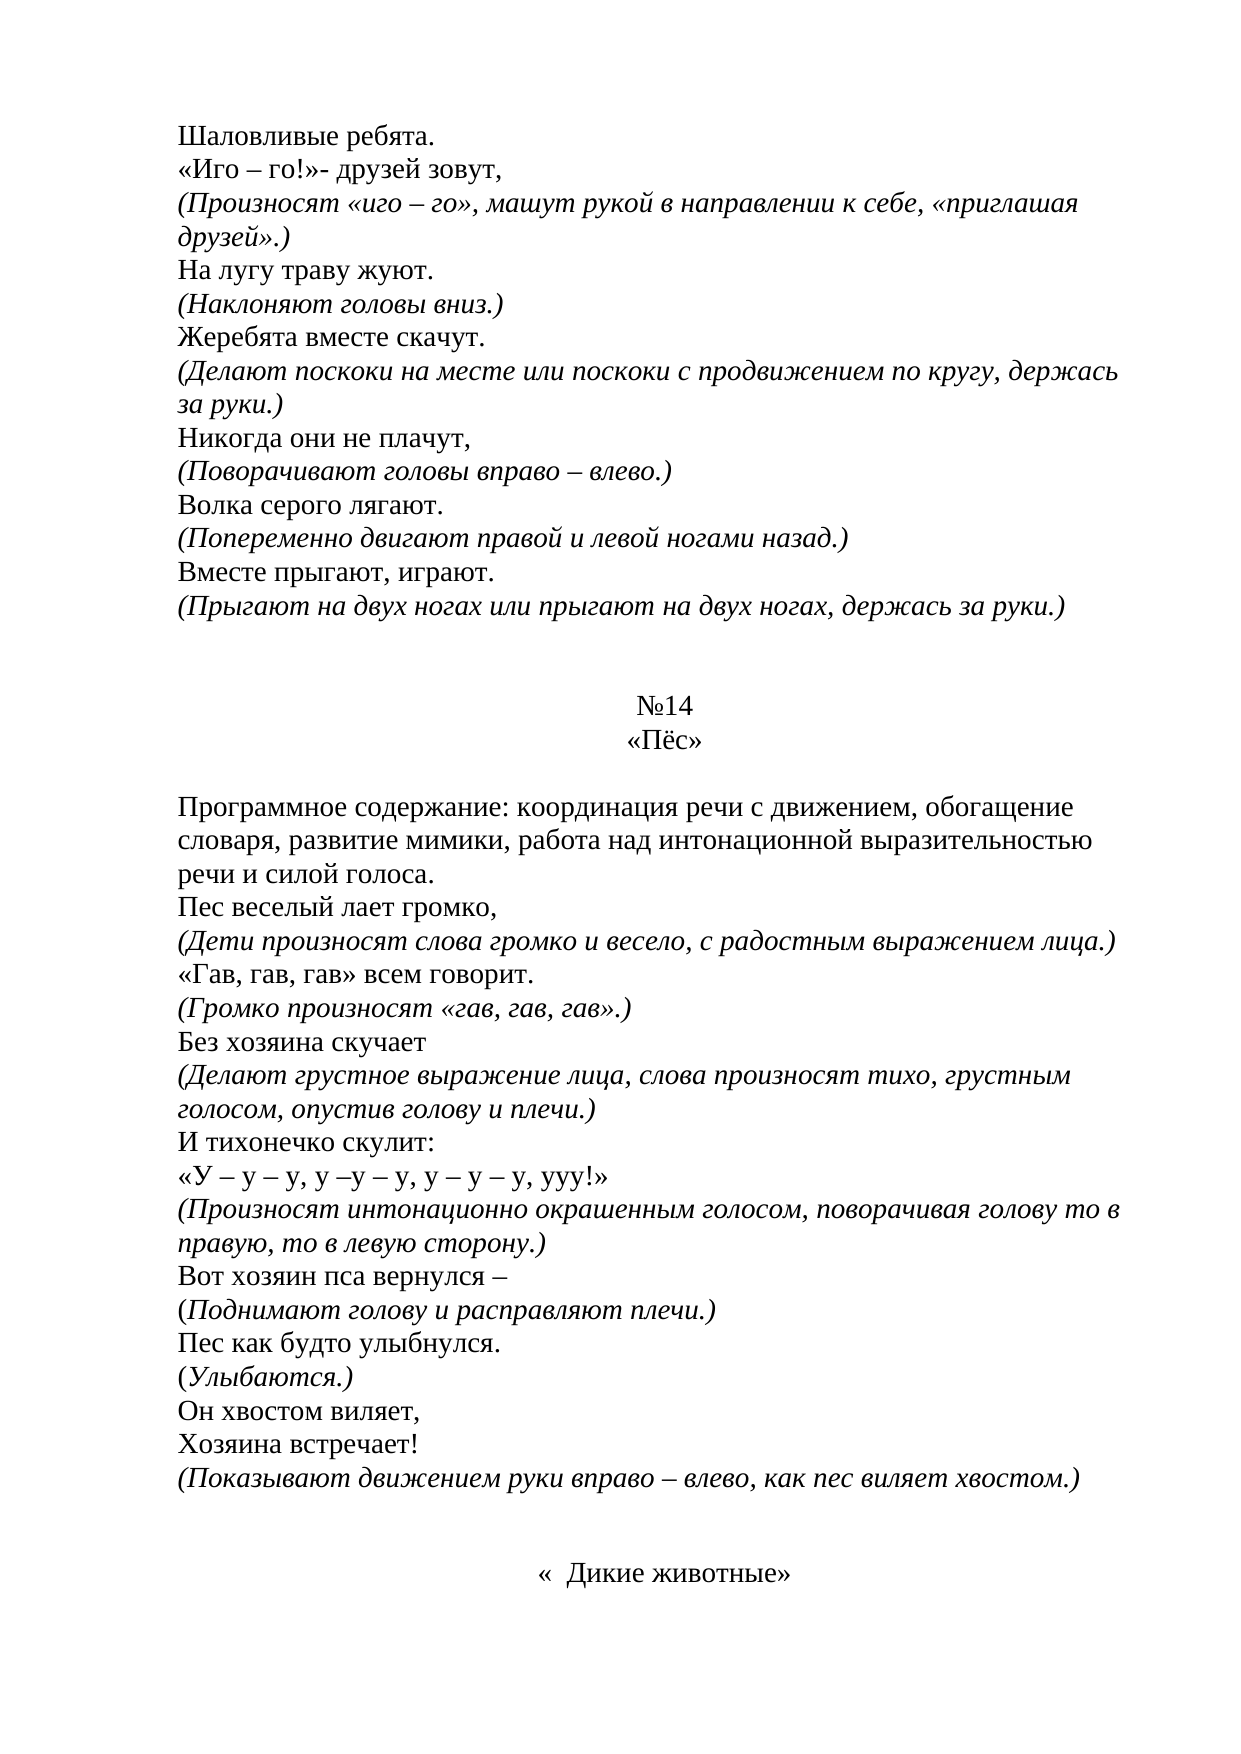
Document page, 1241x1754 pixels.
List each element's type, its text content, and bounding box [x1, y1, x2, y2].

text Жеребята вместе скачут. [177, 319, 1152, 353]
text Без хозяина скучает [177, 1024, 1152, 1057]
text (Дети произносят слова громко и весело, с радостным выражением лица.) [177, 923, 1152, 957]
text (Попеременно двигают правой и левой ногами назад.) [177, 521, 1152, 554]
text (Делают поскоки на месте или поскоки с продвижением по кругу, держась за руки.) [177, 353, 1152, 420]
text «Пёс» [177, 722, 1152, 755]
text Программное содержание: координация речи с движением, обогащение словаря, развитие мимики, работа над интонационной выразительностью речи и силой голоса. [177, 789, 1152, 889]
text (Улыбаются.) [177, 1359, 1152, 1393]
text (Поворачивают головы вправо – влево.) [177, 453, 1152, 487]
text (Громко произносят «гав, гав, гав».) [177, 990, 1152, 1024]
text Волка серого лягают. [177, 487, 1152, 521]
text Он хвостом виляет, [177, 1393, 1152, 1426]
text (Поднимают голову и расправляют плечи.) [177, 1292, 1152, 1326]
text Шаловливые ребята. [177, 118, 1152, 152]
text На лугу траву жуют. [177, 252, 1152, 286]
text (Прыгают на двух ногах или прыгают на двух ногах, держась за руки.) [177, 588, 1152, 621]
text (Произносят интонационно окрашенным голосом, поворачивая голову то в правую, то в левую сторону.) [177, 1191, 1152, 1258]
text «Гав, гав, гав» всем говорит. [177, 957, 1152, 990]
text (Наклоняют головы вниз.) [177, 286, 1152, 319]
text (Произносят «иго – го», машут рукой в направлении к себе, «приглашая друзей».) [177, 185, 1152, 252]
text Вот хозяин пса вернулся – [177, 1258, 1152, 1292]
text Хозяина встречает! [177, 1426, 1152, 1460]
text Никогда они не плачут, [177, 420, 1152, 453]
text (Делают грустное выражение лица, слова произносят тихо, грустным голосом, опустив голову и плечи.) И тихонечко скулит: [177, 1057, 1152, 1158]
text «Иго – го!»- друзей зовут, [177, 152, 1152, 185]
text №14 [177, 688, 1152, 722]
text «У – у – у, у –у – у, у – у – у, ууу!» [177, 1158, 1152, 1191]
text Пес веселый лает громко, [177, 889, 1152, 923]
text Пес как будто улыбнулся. [177, 1326, 1152, 1359]
text (Показывают движением руки вправо – влево, как пес виляет хвостом.) [177, 1460, 1152, 1493]
text « Дикие животные» [177, 1556, 1152, 1589]
text Вместе прыгают, играют. [177, 554, 1152, 588]
